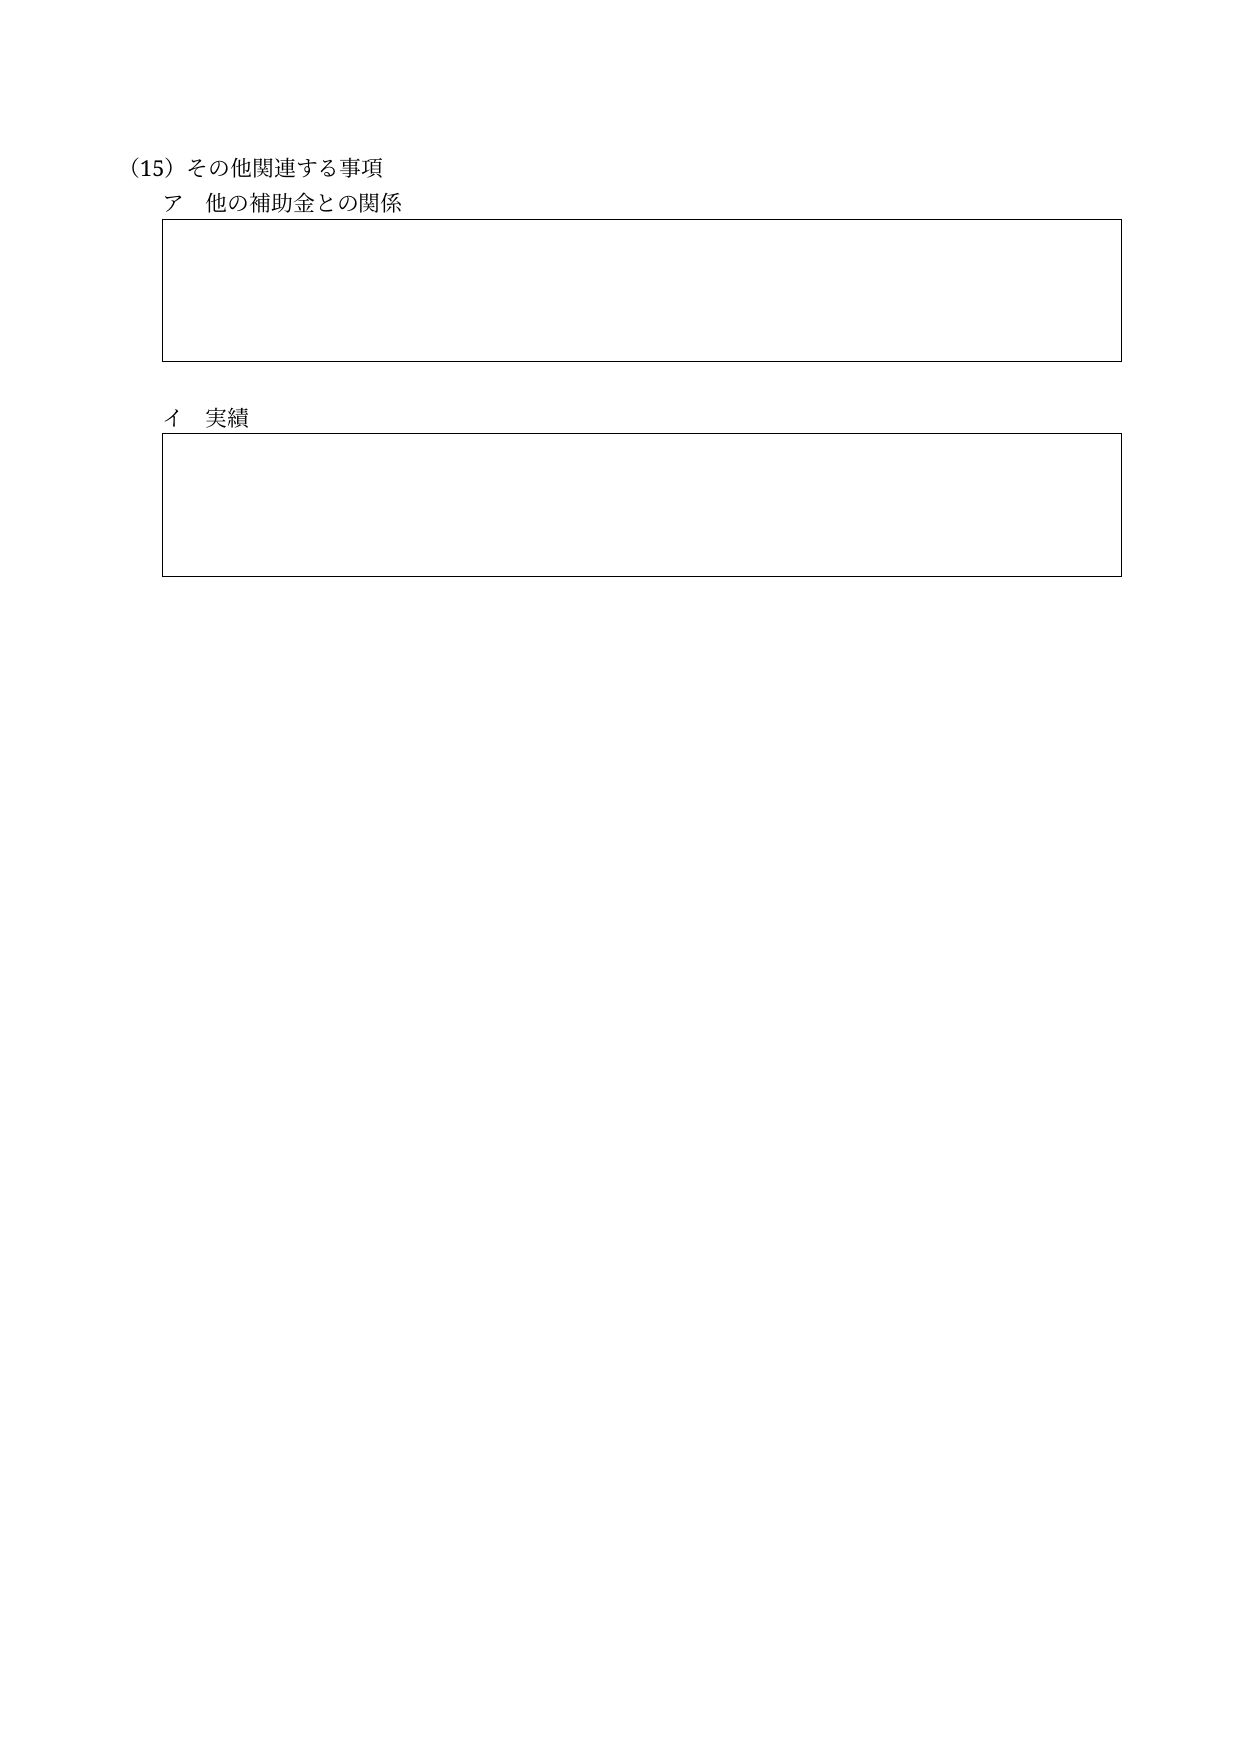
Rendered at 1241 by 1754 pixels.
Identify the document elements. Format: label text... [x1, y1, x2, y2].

table_header [163, 220, 1121, 361]
table_header [163, 434, 1121, 576]
text ア 他の補助金との関係 [118, 183, 1122, 218]
text イ 実績 [118, 398, 1122, 433]
text （15）その他関連する事項 [118, 148, 1122, 183]
